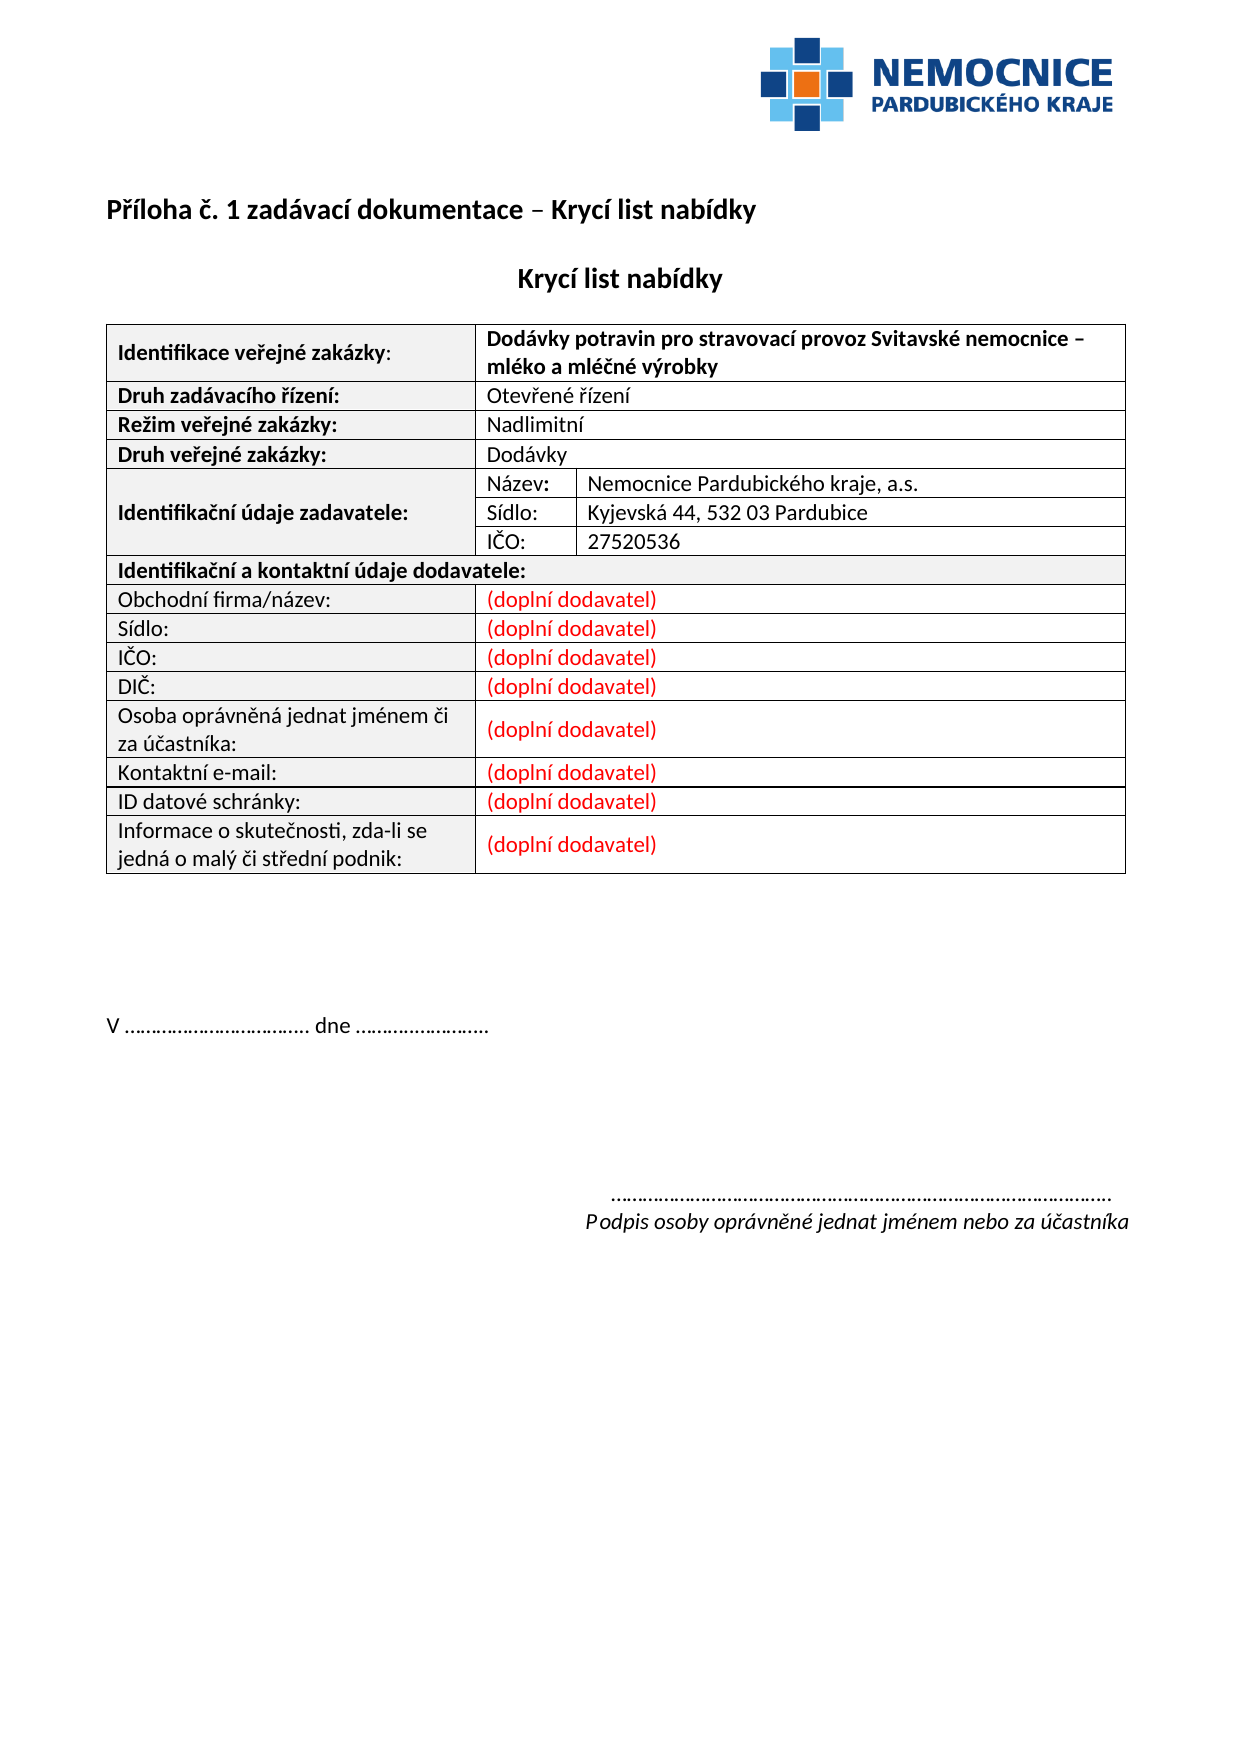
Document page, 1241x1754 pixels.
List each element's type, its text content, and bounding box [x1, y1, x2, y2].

table_cell Obchodní firma/název: [107, 585, 475, 613]
table_header Dodávky potravin pro stravovací provoz Svitavské nemocnice – mléko a mléčné výrobky [476, 325, 1125, 381]
table_cell (doplní dodavatel) [476, 758, 1125, 786]
text ………………………………………………………………………………….. [106, 1179, 1134, 1207]
table_cell DIČ: [107, 672, 475, 700]
table_cell (doplní dodavatel) [476, 672, 1125, 700]
text Krycí list nabídky [106, 260, 1134, 295]
picture [759, 37, 1113, 132]
table_cell Kontaktní e-mail: [107, 758, 475, 786]
table_cell Osoba oprávněná jednat jménem či za účastníka: [107, 701, 475, 757]
table_cell Identifikační a kontaktní údaje dodavatele: [107, 556, 1125, 584]
table_cell Sídlo: [107, 614, 475, 642]
text V …………………………….. dne ………..………….. [106, 1011, 1134, 1039]
text Podpis osoby oprávněné jednat jménem nebo za účastníka [106, 1207, 1134, 1235]
table_cell Druh veřejné zakázky: [107, 440, 475, 468]
table_cell Otevřené řízení [476, 382, 1125, 409]
table_cell Kyjevská 44, 532 03 Pardubice [577, 498, 1125, 526]
table_cell IČO: [476, 527, 576, 555]
table_cell (doplní dodavatel) [476, 788, 1125, 815]
table_cell ID datové schránky: [107, 788, 475, 815]
table_cell Název: [476, 469, 576, 497]
text Příloha č. 1 zadávací dokumentace – Krycí list nabídky [106, 191, 1134, 227]
table_cell Režim veřejné zakázky: [107, 411, 475, 439]
table_cell (doplní dodavatel) [476, 701, 1125, 757]
table_cell Nemocnice Pardubického kraje, a.s. [577, 469, 1125, 497]
table_cell Nadlimitní [476, 411, 1125, 439]
table_cell Dodávky [476, 440, 1125, 468]
table_header Identifikace veřejné zakázky: [107, 325, 475, 381]
table_cell Sídlo: [476, 498, 576, 526]
table_cell (doplní dodavatel) [476, 585, 1125, 613]
table_cell (doplní dodavatel) [476, 614, 1125, 642]
table_cell Druh zadávacího řízení: [107, 382, 475, 409]
table_cell (doplní dodavatel) [476, 643, 1125, 671]
table_cell Informace o skutečnosti, zda-li se jedná o malý či střední podnik: [107, 816, 475, 872]
table_cell (doplní dodavatel) [476, 816, 1125, 872]
table_cell IČO: [107, 643, 475, 671]
table_cell Identifikační údaje zadavatele: [107, 469, 475, 555]
table_cell 27520536 [577, 527, 1125, 555]
